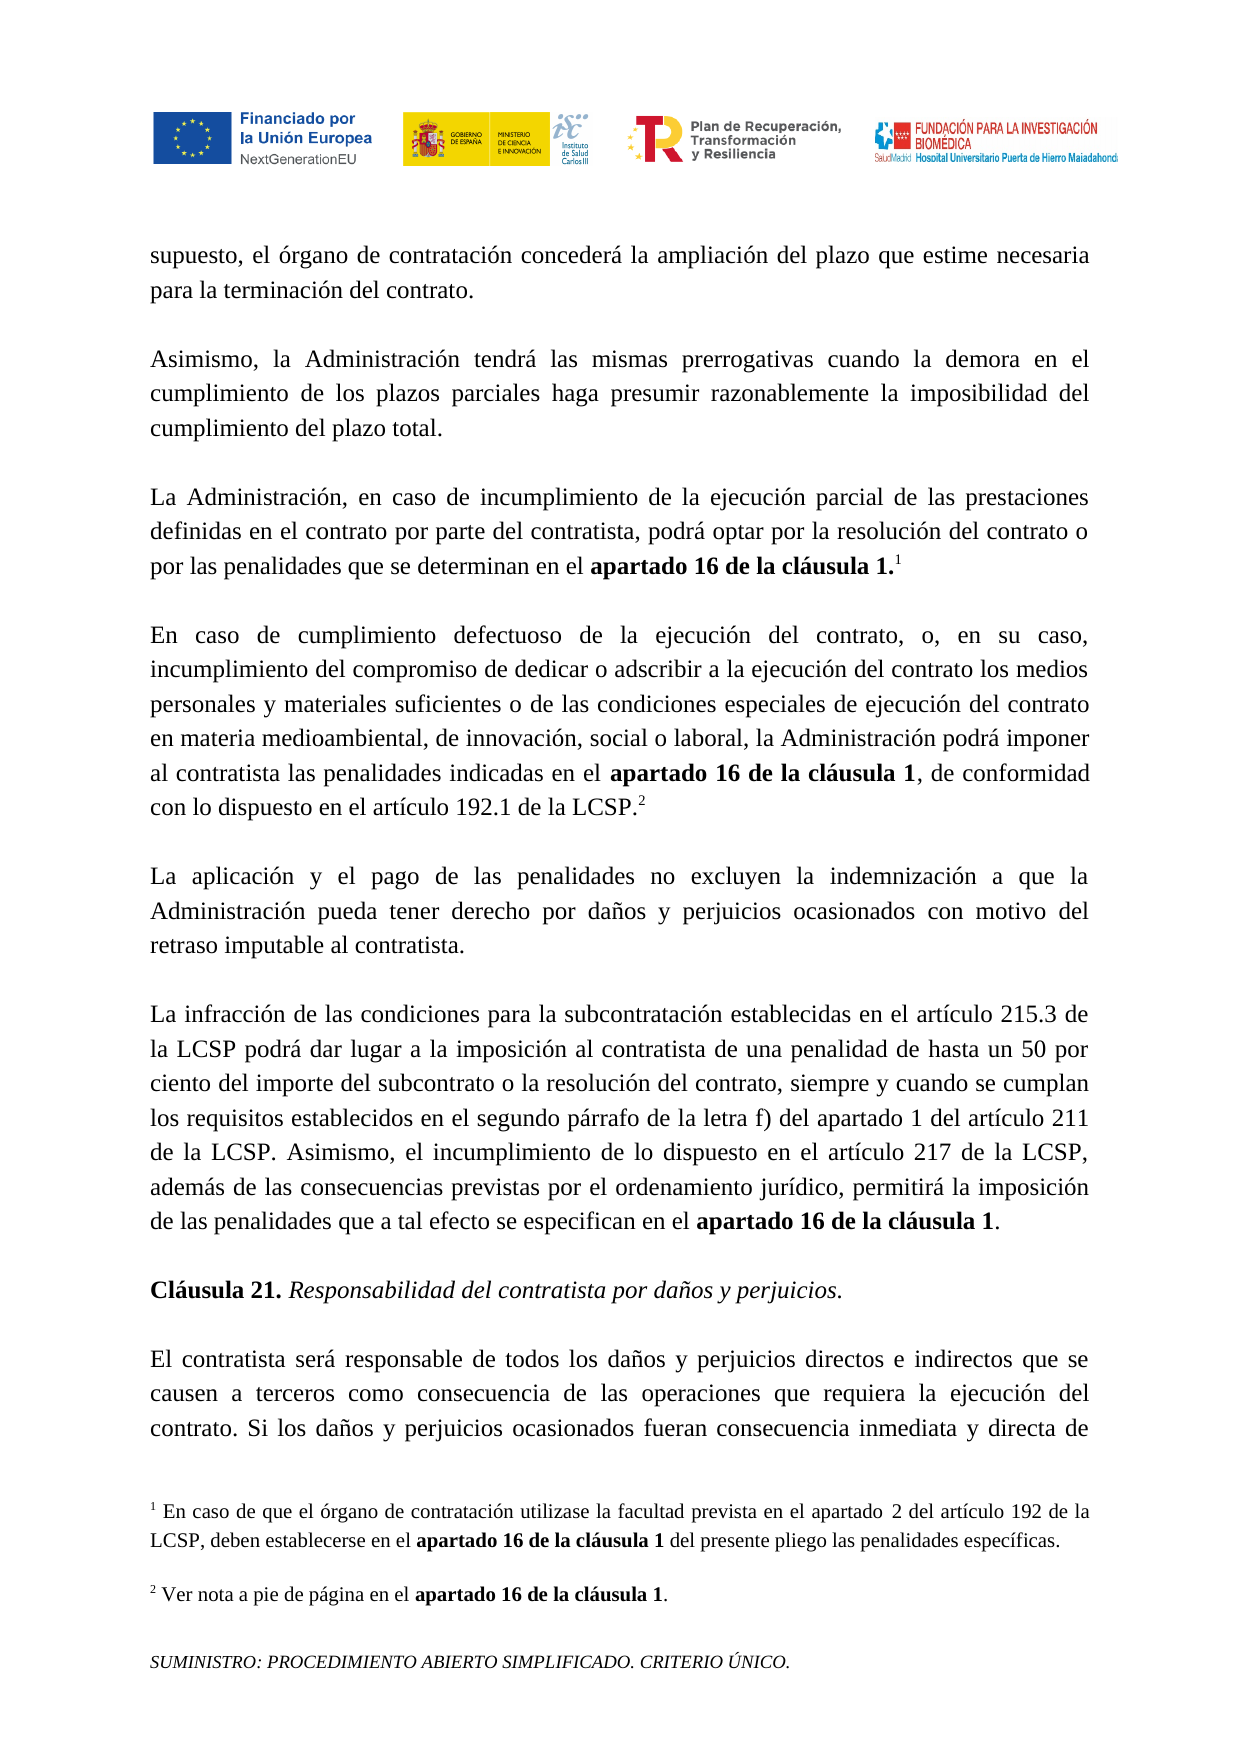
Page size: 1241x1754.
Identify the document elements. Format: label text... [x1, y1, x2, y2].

picture [403, 112, 593, 166]
text La Administración, en caso de incumplimiento de la ejecución parcial de las prestaciones definidas en el contrato por parte del contratista, podrá optar por la resolución del contrato o por las penalidades que se determinan en el apartado 16 de la cláusula 1. [150, 482, 1090, 580]
text La aplicación y el pago de las penalidades no excluyen la indemnización a que la Administración pueda tener derecho por daños y perjuicios ocasionados con motivo del retraso imputable al contratista. [150, 861, 1090, 959]
picture [873, 117, 1118, 162]
picture [150, 109, 374, 166]
picture [626, 109, 843, 166]
text En caso de cumplimiento defectuoso de la ejecución del contrato, o, en su caso, incumplimiento del compromiso de dedicar o adscribir a la ejecución del contrato los medios personales y materiales suficientes o de las condiciones especiales de ejecución del contrato en materia medioambiental, de innovación, social o laboral, la Administración podrá imponer al contratista las penalidades indicadas en el apartado 16 de la cláusula 1, de conformidad con lo dispuesto en el artículo 192.1 de la LCSP. [150, 620, 1090, 821]
text Cláusula 21. Responsabilidad del contratista por daños y perjuicios. [150, 1275, 1090, 1304]
text Asimismo, tendrá las mismas prerrogativas cuando la demora en el cumplimiento de los plazos parciales haga presumir razonablemente la imposibilidad del cumplimiento del plazo total. [150, 344, 1090, 442]
text La infracción de las condiciones para la subcontratación establecidas en el artículo 215.3 de la LCSP podrá dar lugar a la imposición al contratista de una penalidad de hasta un 50 por ciento del importe del subcontrato o la resolución del contrato, siempre y cuando se cumplan los requisitos establecidos en el segundo párrafo de la letra f) del apartado 1 del artículo 211 de la LCSP. Asimismo, el incumplimiento de lo dispuesto en el artículo 217 de la LCSP, además de las consecuencias previstas por el ordenamiento jurídico, permitirá la imposición de las penalidades que a tal efecto se especifican en el apartado 16 de la cláusula 1. [150, 999, 1090, 1235]
